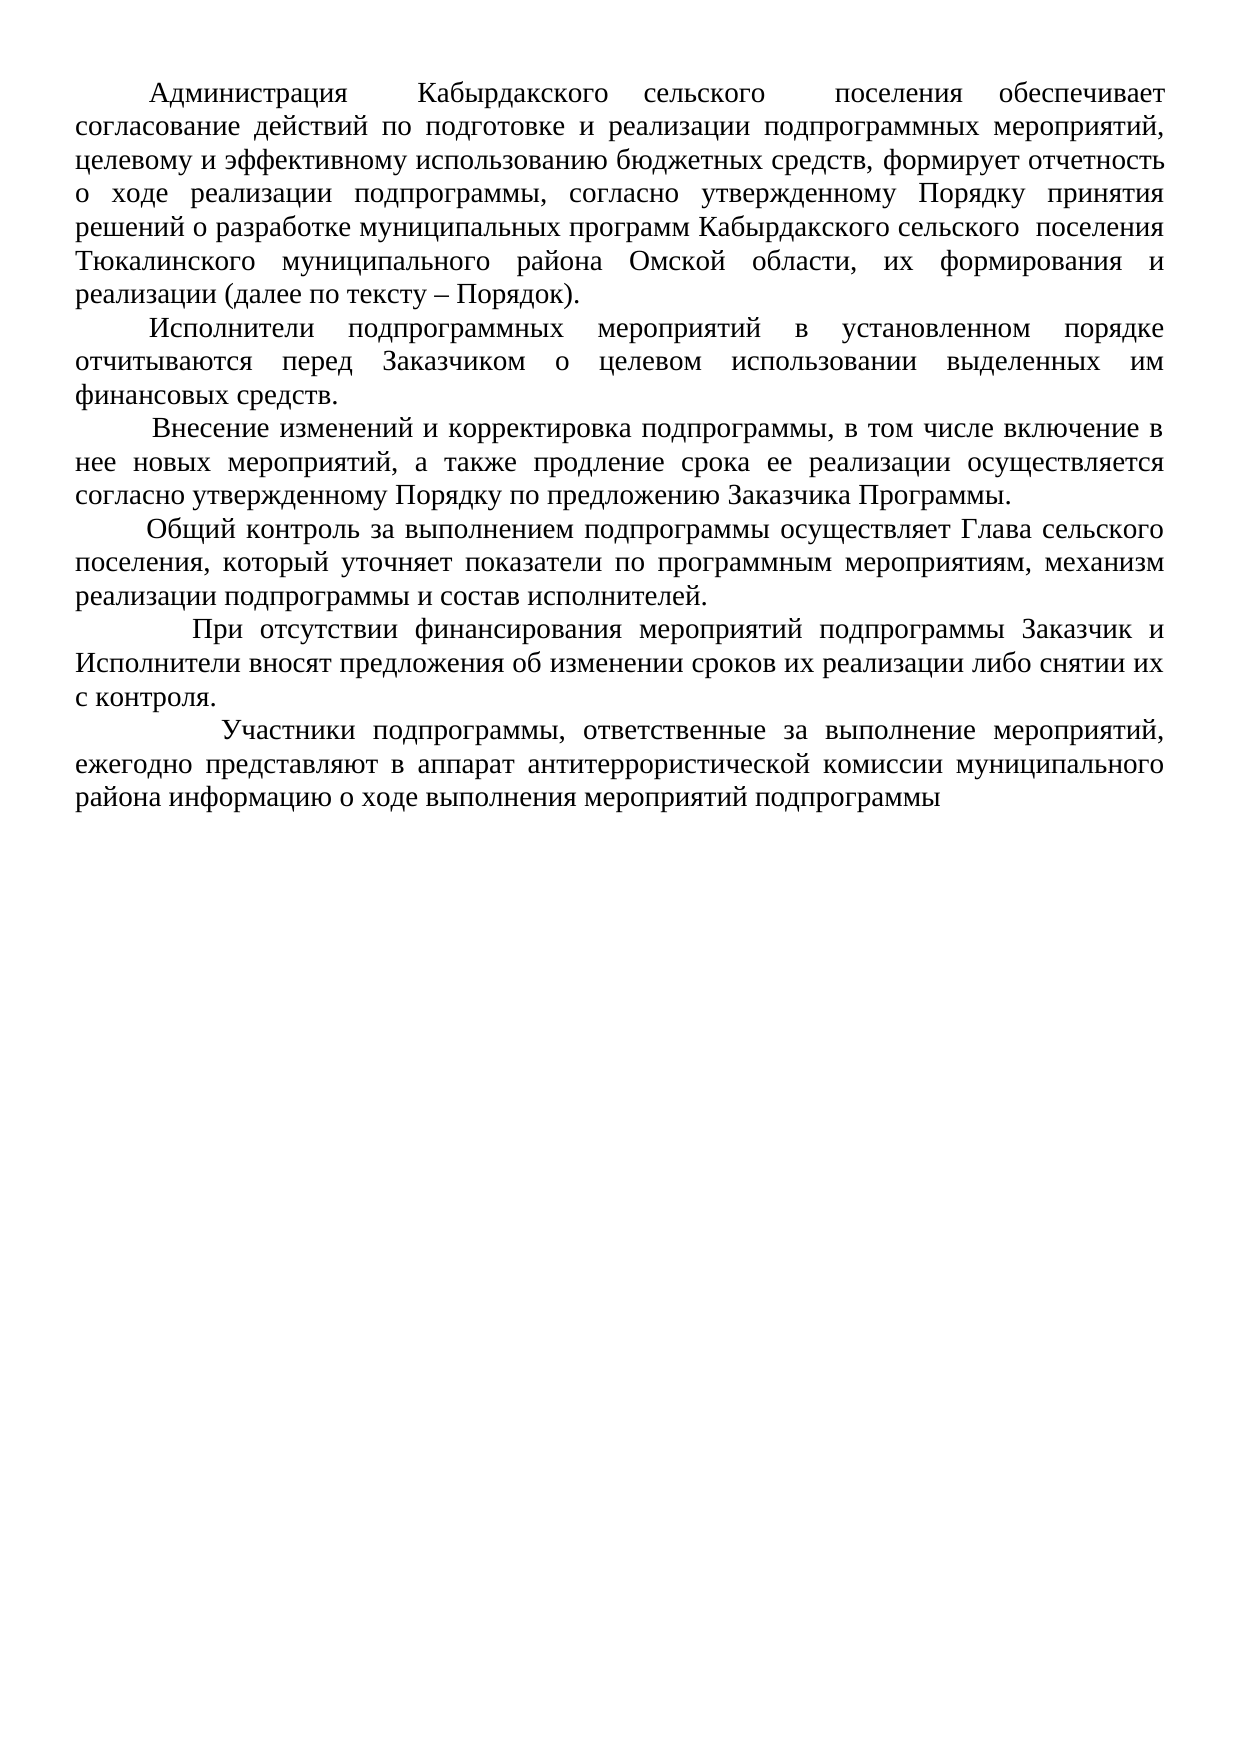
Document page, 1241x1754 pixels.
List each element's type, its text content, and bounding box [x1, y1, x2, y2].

text Внесение изменений и корректировка подпрограммы, в том числе включение в нее новых мероприятий, а также продление срока ее реализации осуществляется согласно утвержденному Порядку по предложению Заказчика Программы. [75, 410, 1165, 511]
text Общий контроль за выполнением подпрограммы осуществляет Глава сельского поселения, который уточняет показатели по программным мероприятиям, механизм реализации подпрограммы и состав исполнителей. [75, 511, 1165, 612]
text Исполнители подпрограммных мероприятий в установленном порядке отчитываются перед Заказчиком о целевом использовании выделенных им финансовых средств. [75, 310, 1165, 410]
text Администрация Кабырдакского сельского поселения обеспечивает согласование действий по подготовке и реализации подпрограммных мероприятий, целевому и эффективному использованию бюджетных средств, формирует отчетность о ходе реализации подпрограммы, согласно утвержденному Порядку принятия решений о разработке муниципальных программ Кабырдакского сельского поселения Тюкалинского муниципального района Омской области, их формирования и реализации (далее по тексту – Порядок). [75, 75, 1165, 310]
text При отсутствии финансирования мероприятий подпрограммы Заказчик и Исполнители вносят предложения об изменении сроков их реализации либо снятии их с контроля. [75, 612, 1165, 712]
text Участники подпрограммы, ответственные за выполнение мероприятий, ежегодно представляют в аппарат антитеррористической комиссии муниципального района информацию о ходе выполнения мероприятий подпрограммы [75, 712, 1165, 813]
